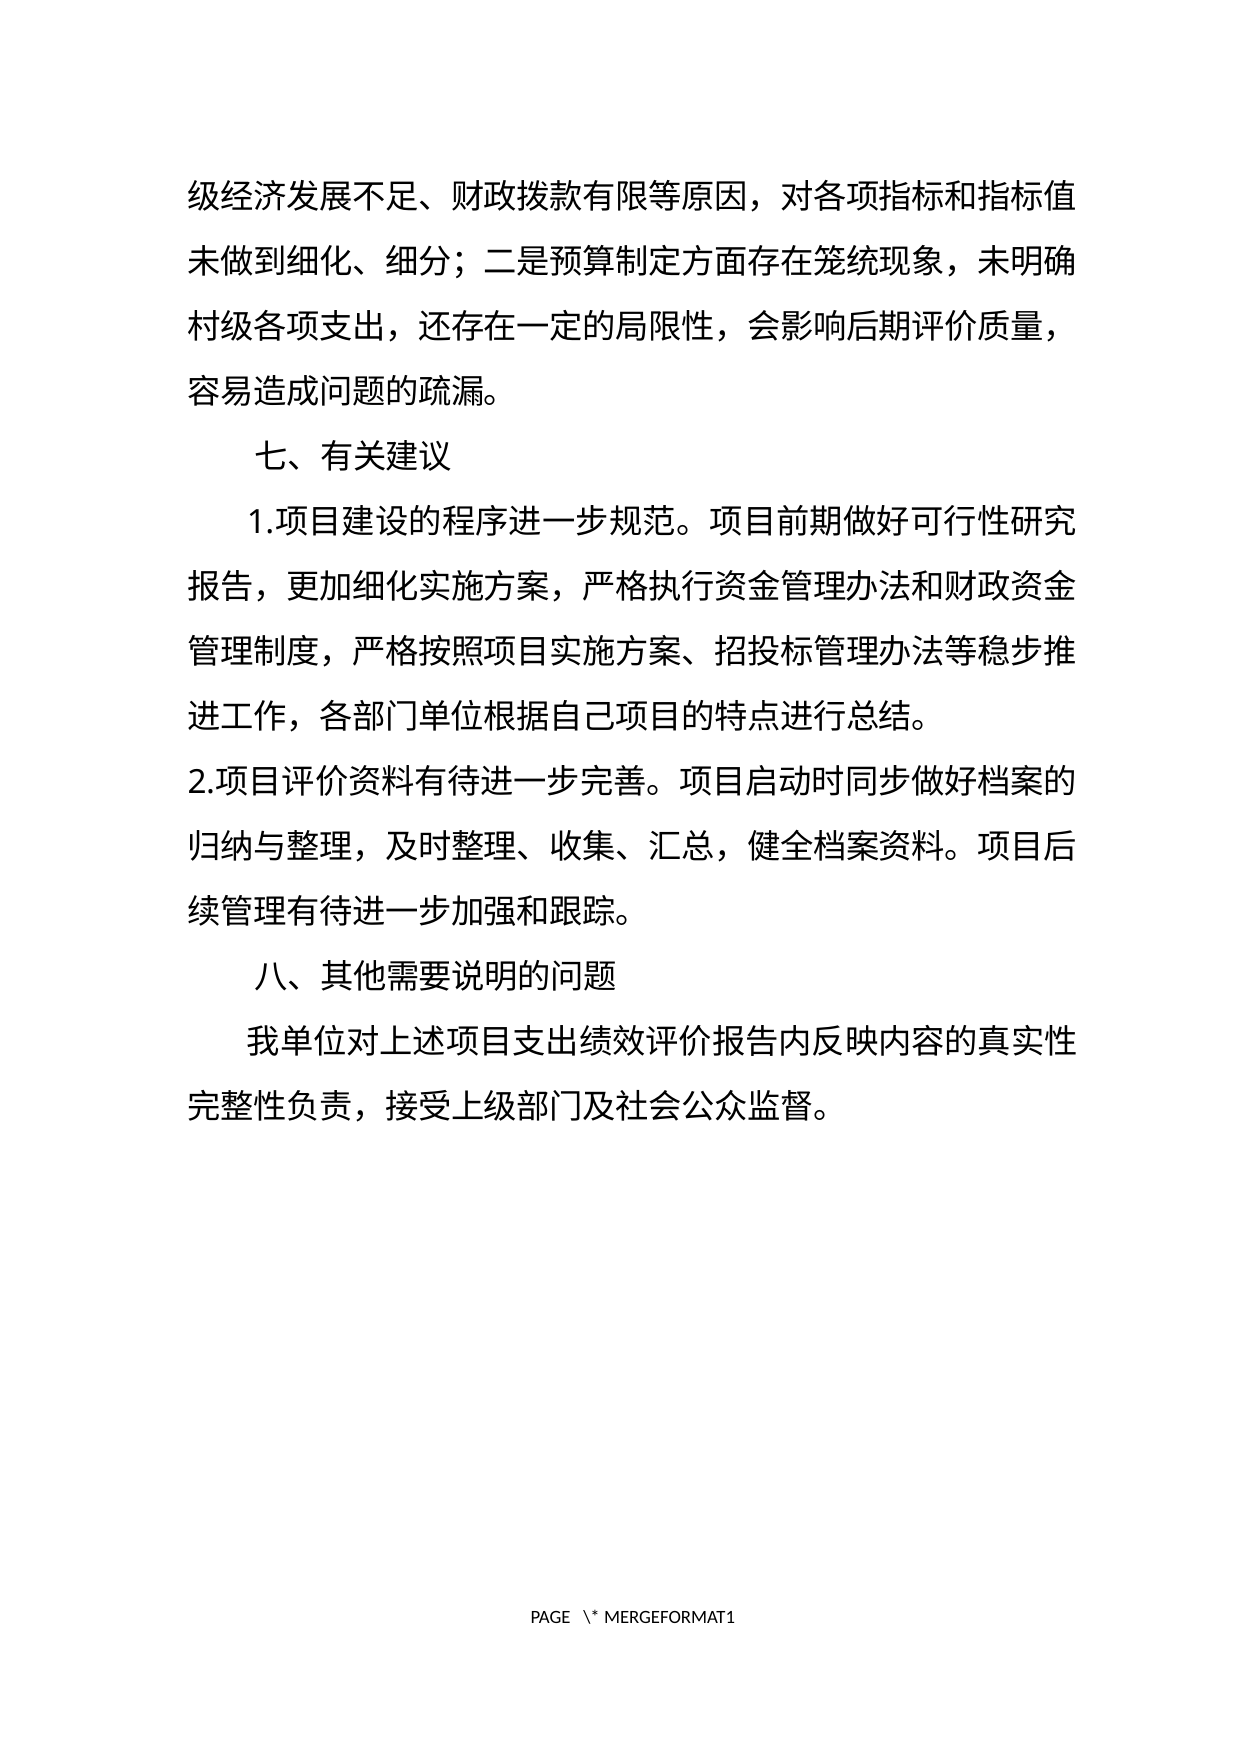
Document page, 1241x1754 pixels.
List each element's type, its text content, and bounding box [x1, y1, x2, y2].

text 八、其他需要说明的问题 [187, 942, 1078, 1007]
text 我单位对上述项目支出绩效评价报告内反映内容的真实性、完整性负责，接受上级部门及社会公众监督。 [187, 1007, 1078, 1137]
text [187, 162, 1078, 422]
text 1.项目建设的程序进一步规范。项目前期做好可行性研究报告，更加细化实施方案，严格执行资金管理办法和财政资金管理制度，严格按照项目实施方案、招投标管理办法等稳步推进工作，各部门单位根据自己项目的特点进行总结。 2.项目评价资料有待进一步完善。项目启动时同步做好档案的归纳与整理，及时整理、收集、汇总，健全档案资料。项目后续管理有待进一步加强和跟踪。 [187, 487, 1078, 942]
text 七、有关建议 [187, 422, 1078, 487]
